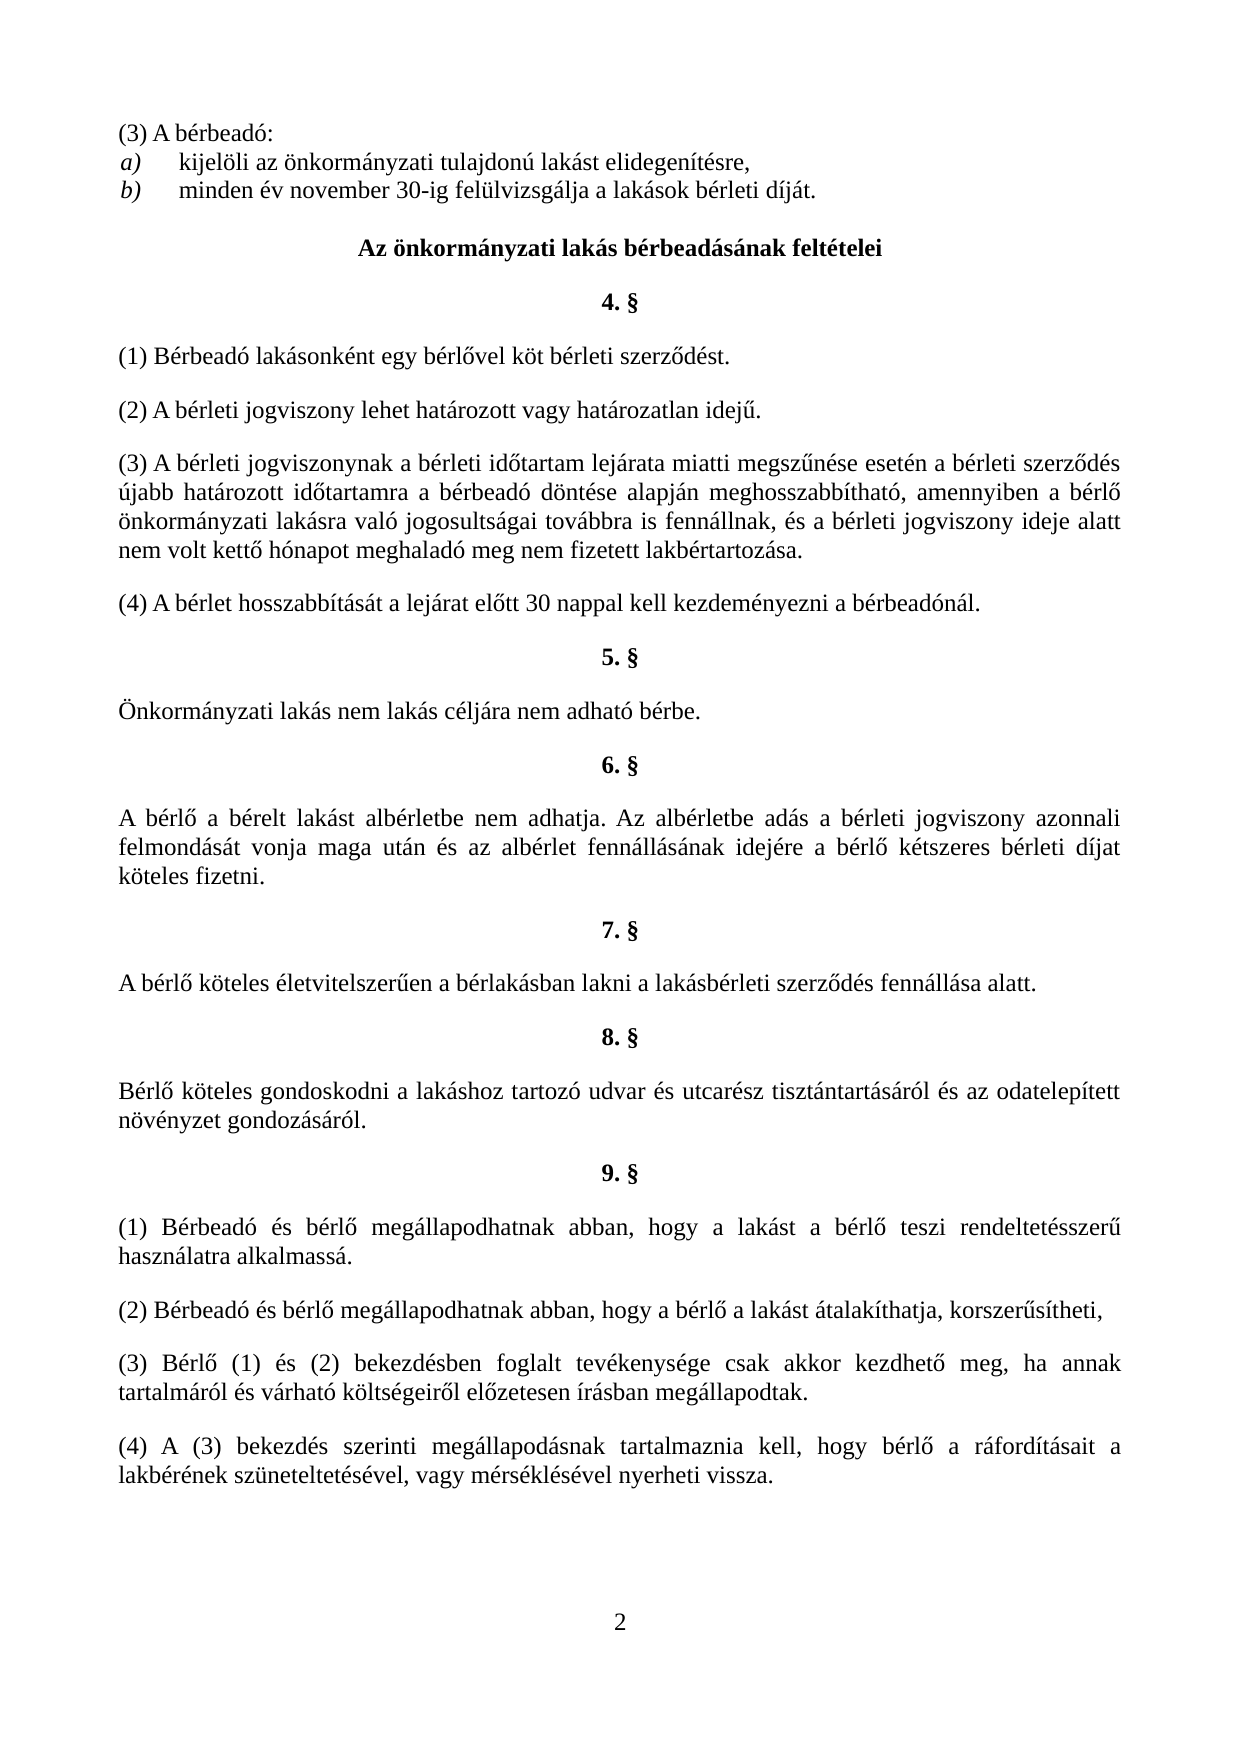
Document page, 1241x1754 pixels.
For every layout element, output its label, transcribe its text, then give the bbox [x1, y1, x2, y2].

text 7. § [118, 915, 1122, 943]
text (4) A bérlet hosszabbítását a lejárat előtt 30 nappal kell kezdeményezni a bérbeadónál. [118, 588, 1122, 617]
text (2) A bérleti jogviszony lehet határozott vagy határozatlan idejű. [118, 395, 1122, 423]
text A bérlő a bérelt lakást albérletbe nem adhatja. Az albérletbe adás a bérleti jogviszony azonnali felmondását vonja maga után és az albérlet fennállásának idejére a bérlő kétszeres bérleti díjat köteles fizetni. [118, 803, 1122, 890]
text 8. § [118, 1022, 1122, 1051]
text (4) A (3) bekezdés szerinti megállapodásnak tartalmaznia kell, hogy bérlő a ráfordításait a lakbérének szüneteltetésével, vagy mérséklésével nyerheti vissza. [118, 1431, 1122, 1488]
text (1) Bérbeadó lakásonként egy bérlővel köt bérleti szerződést. [118, 341, 1122, 370]
text (1) Bérbeadó és bérlő megállapodhatnak abban, hogy a lakást a bérlő teszi rendeltetésszerű használatra alkalmassá. [118, 1212, 1122, 1270]
text (3) A bérleti jogviszonynak a bérleti időtartam lejárata miatti megszűnése esetén a bérleti szerződés újabb határozott időtartamra a bérbeadó döntése alapján meghosszabbítható, amennyiben a bérlő önkormányzati lakásra való jogosultságai továbbra is fennállnak, és a bérleti jogviszony ideje alatt nem volt kettő hónapot meghaladó meg nem fizetett lakbértartozása. [118, 448, 1122, 563]
text Önkormányzati lakás nem lakás céljára nem adható bérbe. [118, 696, 1122, 725]
text Az önkormányzati lakás bérbeadásának feltételei [118, 233, 1122, 262]
text 6. § [118, 750, 1122, 778]
text (2) Bérbeadó és bérlő megállapodhatnak abban, hogy a bérlő a lakást átalakíthatja, korszerűsítheti, [118, 1295, 1122, 1323]
text b) minden év november 30-ig felülvizsgálja a lakások bérleti díját. [120, 176, 1122, 204]
text Bérlő köteles gondoskodni a lakáshoz tartozó udvar és utcarész tisztántartásáról és az odatelepített növényzet gondozásáról. [118, 1076, 1122, 1133]
text 5. § [118, 642, 1122, 671]
text (3) A bérbeadó: [118, 118, 1122, 147]
text A bérlő köteles életvitelszerűen a bérlakásban lakni a lakásbérleti szerződés fennállása alatt. [118, 968, 1122, 997]
text (3) Bérlő (1) és (2) bekezdésben foglalt tevékenysége csak akkor kezdhető meg, ha annak tartalmáról és várható költségeiről előzetesen írásban megállapodtak. [118, 1348, 1122, 1406]
text 9. § [118, 1158, 1122, 1187]
text a) kijelöli az önkormányzati tulajdonú lakást elidegenítésre, [120, 147, 1122, 176]
text 4. § [118, 287, 1122, 316]
